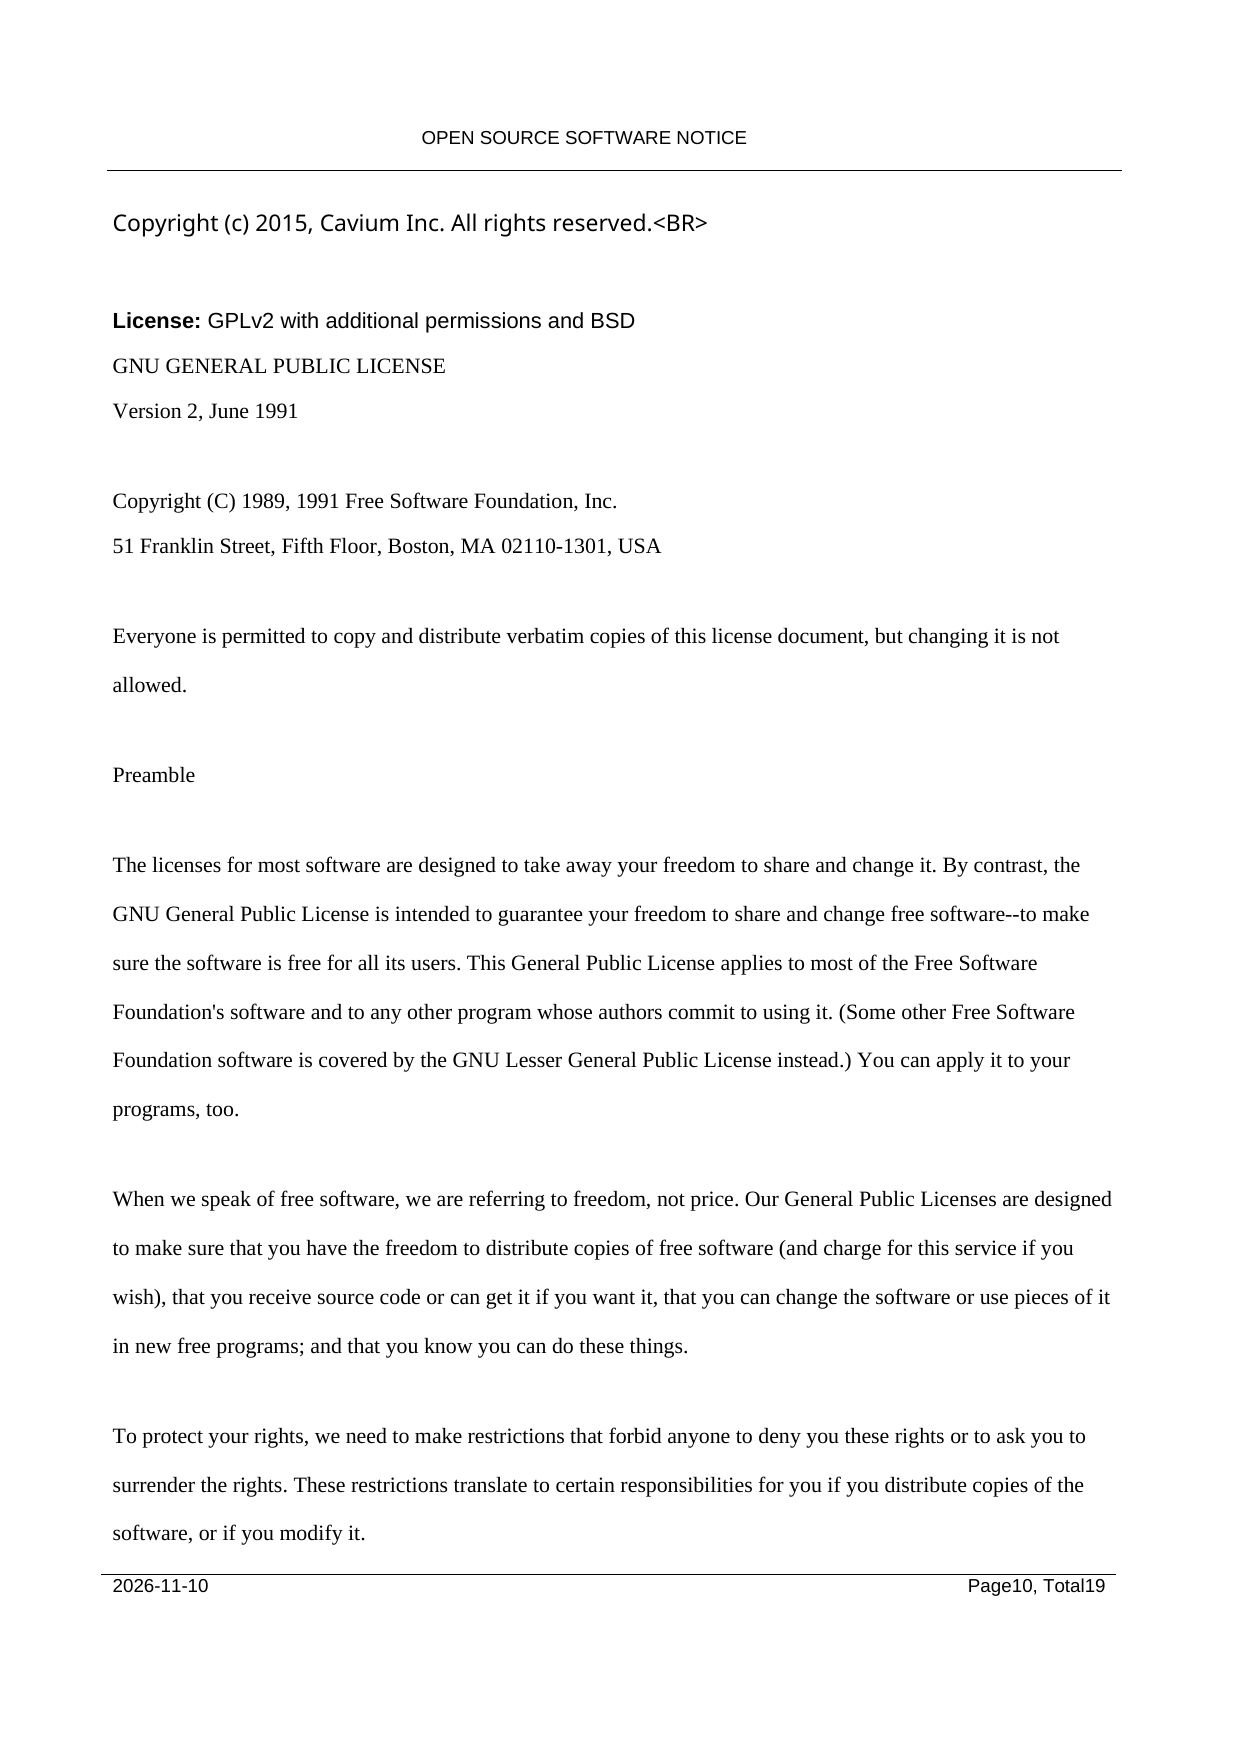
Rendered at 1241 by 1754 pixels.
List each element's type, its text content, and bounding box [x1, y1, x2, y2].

text GNU GENERAL PUBLIC LICENSE [112, 349, 1128, 381]
text When we speak of free software, we are referring to freedom, not price. Our General Public Licenses are designed to make sure that you have the freedom to distribute copies of free software (and charge for this service if you wish), that you receive source code or can get it if you want it, that you can change the software or use pieces of it in new free programs; and that you know you can do these things. [112, 1183, 1128, 1361]
text License: GPLv2 with additional permissions and BSD [112, 304, 1128, 336]
text To protect your rights, we need to make restrictions that forbid anyone to deny you these rights or to ask you to surrender the rights. These restrictions translate to certain responsibilities for you if you distribute copies of the software, or if you modify it. [112, 1419, 1128, 1549]
text Copyright (C) 1989, 1991 Free Software Foundation, Inc. [112, 484, 1128, 517]
text Version 2, June 1991 [112, 394, 1128, 427]
text Preamble [112, 758, 1128, 791]
text 51 Franklin Street, Fifth Floor, Boston, MA 02110-1301, USA [112, 529, 1128, 562]
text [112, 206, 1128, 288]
text Everyone is permitted to copy and distribute verbatim copies of this license document, but changing it is not allowed. [112, 619, 1128, 701]
text The licenses for most software are designed to take away your freedom to share and change it. By contrast, the GNU General Public License is intended to guarantee your freedom to share and change free software--to make sure the software is free for all its users. This General Public License applies to most of the Free Software Foundation's software and to any other program whose authors commit to using it. (Some other Free Software Foundation software is covered by the GNU Lesser General Public License instead.) You can apply it to your programs, too. [112, 849, 1128, 1125]
